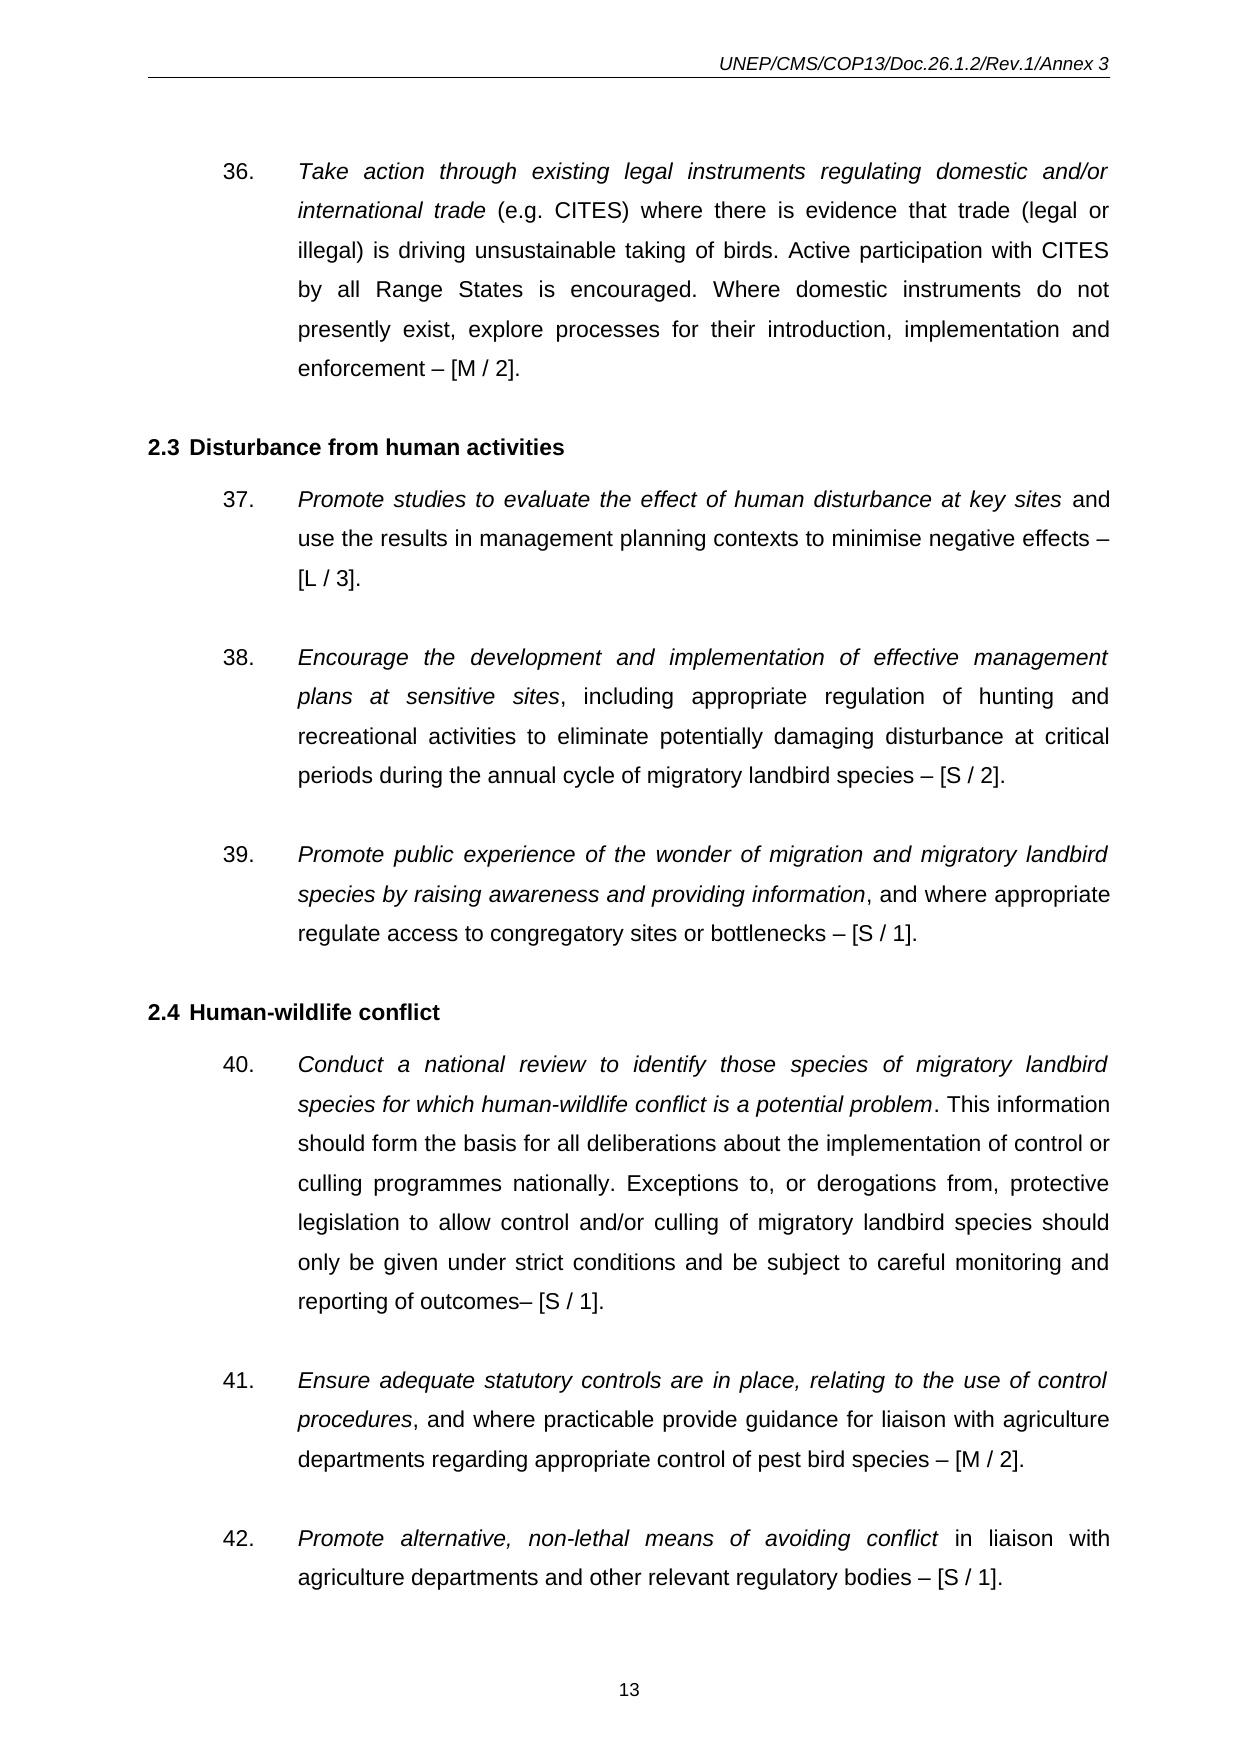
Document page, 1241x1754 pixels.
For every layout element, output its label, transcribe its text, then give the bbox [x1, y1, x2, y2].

list Ensure adequate statutory controls are in place, relating to the use of control procedures, and where practicable provide guidance for liaison with agriculture departments regarding appropriate control of pest bird species – [M / 2]. [223, 1367, 1110, 1472]
list Promote alternative, non-lethal means of avoiding conflict in liaison with agriculture departments and other relevant regulatory bodies – [S / 1]. [223, 1525, 1110, 1591]
text 2.3 Disturbance from human activities [148, 434, 1110, 460]
list Encourage the development and implementation of effective management plans at sensitive sites, including appropriate regulation of hunting and recreational activities to eliminate potentially damaging disturbance at critical periods during the annual cycle of migratory landbird species – [S / 2]. [223, 644, 1110, 789]
text 2.4 Human-wildlife conflict [148, 999, 1110, 1026]
list Conduct a national review to identify those species of migratory landbird species for which human-wildlife conflict is a potential problem. This information should form the basis for all deliberations about the implementation of control or culling programmes nationally. Exceptions to, or derogations from, protective legislation to allow control and/or culling of migratory landbird species should only be given under strict conditions and be subject to careful monitoring and reporting of outcomes– [S / 1]. [223, 1051, 1110, 1314]
list Take action through existing legal instruments regulating domestic and/or international trade (e.g. CITES) where there is evidence that trade (legal or illegal) is driving unsustainable taking of birds. Active participation with CITES by all Range States is encouraged. Where domestic instruments do not presently exist, explore processes for their introduction, implementation and enforcement – [M / 2]. [223, 158, 1110, 381]
list Promote public experience of the wonder of migration and migratory landbird species by raising awareness and providing information, and where appropriate regulate access to congregatory sites or bottlenecks – [S / 1]. [223, 841, 1110, 947]
list Promote studies to evaluate the effect of human disturbance at key sites and use the results in management planning contexts to minimise negative effects – [L / 3]. [223, 486, 1110, 591]
